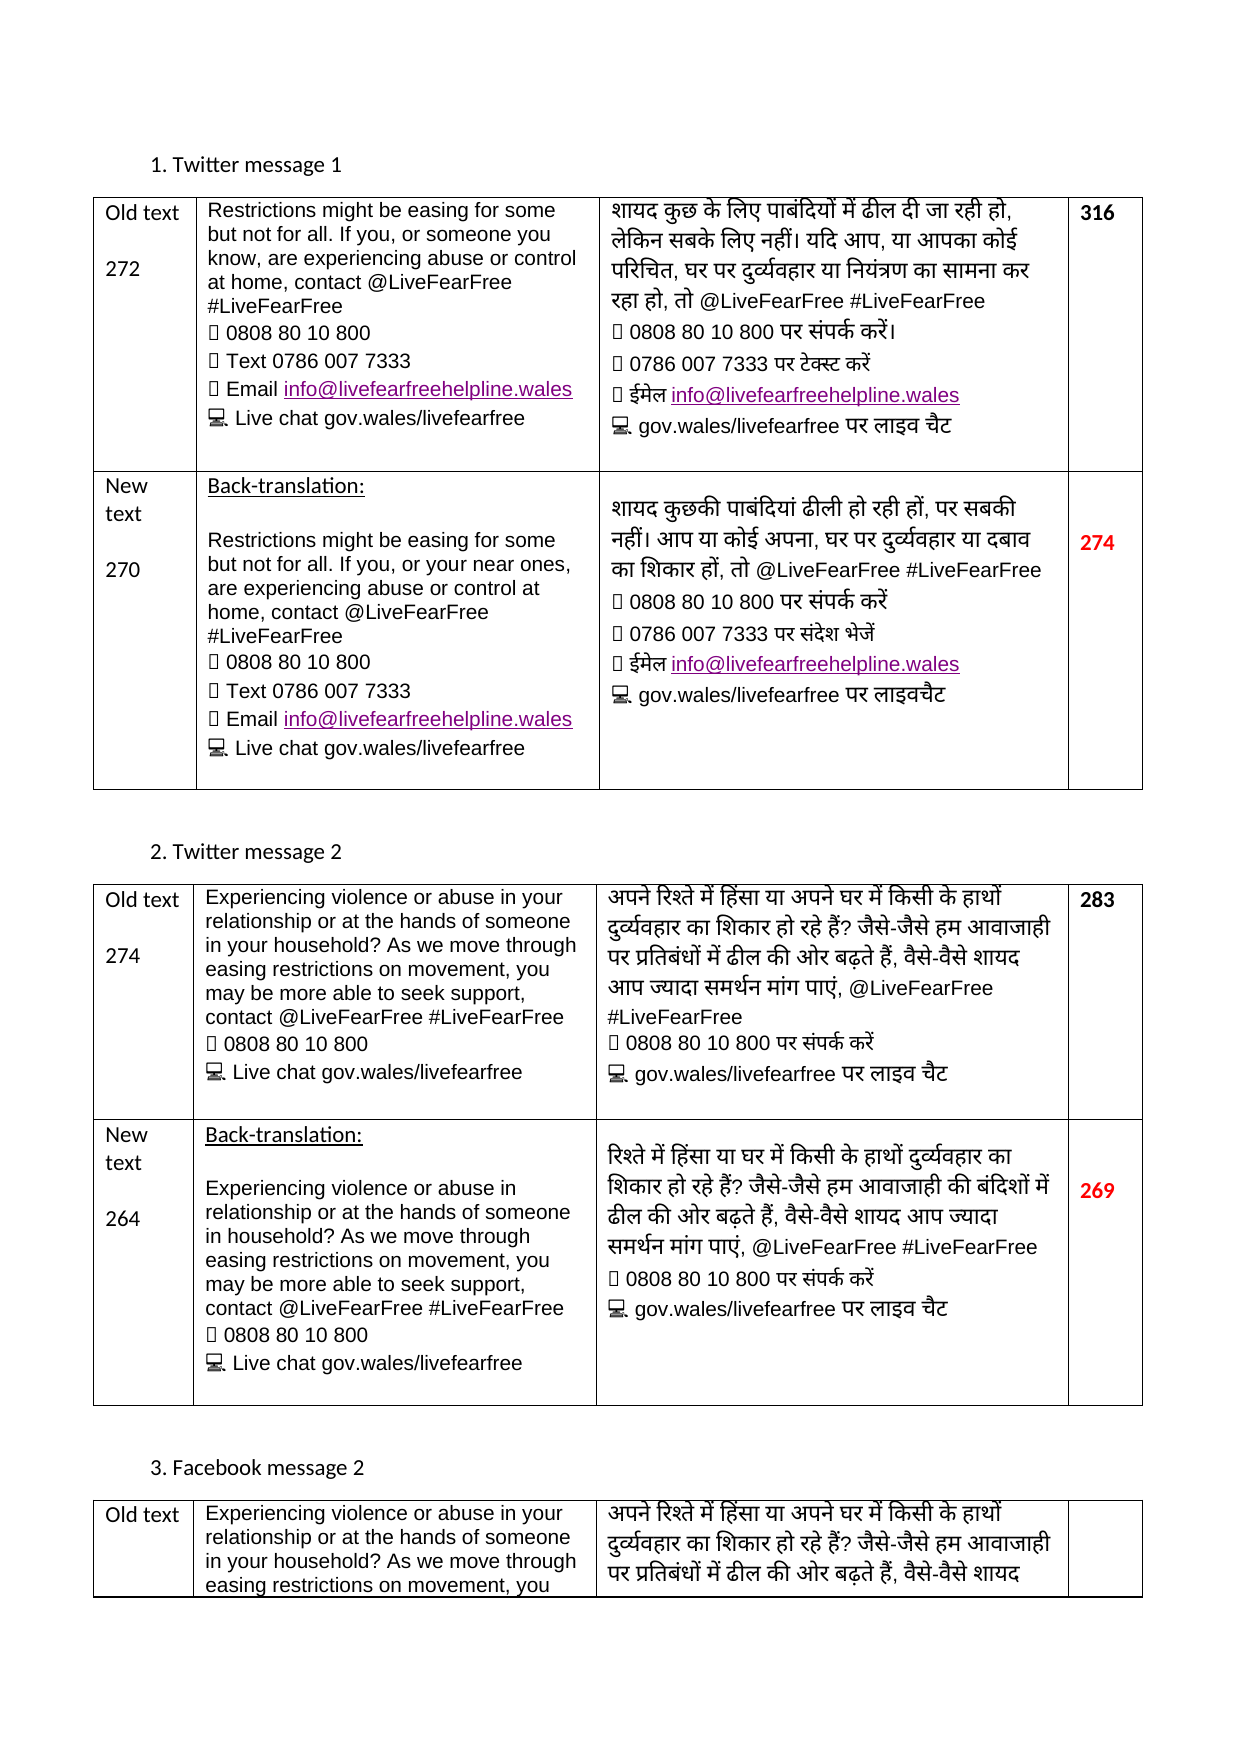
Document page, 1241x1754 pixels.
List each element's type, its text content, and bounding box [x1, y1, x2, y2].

table_header [1069, 1501, 1142, 1596]
table_cell 274 [1069, 472, 1142, 789]
table_cell New text 270 [94, 472, 196, 789]
text 1. Twitter message 1 [150, 150, 1090, 178]
table_cell New text 264 [94, 1120, 193, 1405]
table_header Old text 274 [94, 885, 193, 1119]
table_header अपने रिश्ते में हिंसा या अपने घर में किसी के हाथों दुर्व्यवहार का शिकार हो रहे हैं? जैसे-जैसे हम आवाजाही पर प्रतिबंधों में ढील की ओर बढ़ते हैं, वैसे-वैसे शायद आप ज्यादा समर्थन मांग पाएं, @LiveFearFree #LiveFearFree 📞 0808 80 10 800 पर संपर्क करें 💻 gov.wales/livefearfree पर लाइव चैट [597, 885, 1068, 1119]
table_header Old text 272 [94, 198, 196, 471]
table_header 316 [1069, 198, 1142, 471]
table_cell 269 [1069, 1120, 1142, 1405]
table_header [194, 1501, 596, 1596]
table_header 283 [1069, 885, 1142, 1119]
table_cell रिश्ते में हिंसा या घर में किसी के हाथों दुर्व्यवहार का शिकार हो रहे हैं? जैसे-जैसे हम आवाजाही की बंदिशों में ढील की ओर बढ़ते हैं, वैसे-वैसे शायद आप ज्यादा समर्थन मांग पाएं, @LiveFearFree #LiveFearFree 📞 0808 80 10 800 पर संपर्क करें 💻 gov.wales/livefearfree पर लाइव चैट [597, 1120, 1068, 1405]
table_header शायद कुछ के लिए पाबंदियों में ढील दी जा रही हो, लेकिन सबके लिए नहीं। यदि आप, या आपका कोई परिचित, घर पर दुर्व्यवहार या नियंत्रण का सामना कर रहा हो, तो @LiveFearFree #LiveFearFree 📞 0808 80 10 800 पर संपर्क करें। 📲 0786 007 7333 पर टेक्स्ट करें 📧 ईमेल info@livefearfreehelpline.wales 💻 gov.wales/livefearfree पर लाइव चैट [600, 198, 1068, 471]
table_header Experiencing violence or abuse in your relationship or at the hands of someone in your household? As we move through easing restrictions on movement, you may be more able to seek support, contact @LiveFearFree #LiveFearFree 📞 0808 80 10 800 💻 Live chat gov.wales/livefearfree [194, 885, 596, 1119]
text 3. Facebook message 2 [150, 1453, 1090, 1481]
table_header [597, 1501, 1068, 1596]
table_header Old text [94, 1501, 193, 1596]
table_cell शायद कुछकी पाबंदियां ढीली हो रही हों, पर सबकी नहीं। आप या कोई अपना, घर पर दुर्व्यवहार या दबाव का शिकार हों, तो @LiveFearFree #LiveFearFree 📞 0808 80 10 800 पर संपर्क करें 📲 0786 007 7333 पर संदेश भेजें 📧 ईमेल info@livefearfreehelpline.wales 💻 gov.wales/livefearfree पर लाइवचैट [600, 472, 1068, 789]
table_cell Back-translation: Restrictions might be easing for some but not for all. If you, or your near ones, are experiencing abuse or control at home, contact @LiveFearFree #LiveFearFree 📞 0808 80 10 800 📲 Text 0786 007 7333 📧 Email info@livefearfreehelpline.wales 💻 Live chat gov.wales/livefearfree [197, 472, 599, 789]
table_header Restrictions might be easing for some but not for all. If you, or someone you know, are experiencing abuse or control at home, contact @LiveFearFree #LiveFearFree 📞 0808 80 10 800 📲 Text 0786 007 7333 📧 Email info@livefearfreehelpline.wales 💻 Live chat gov.wales/livefearfree [197, 198, 599, 471]
table_cell Back-translation: Experiencing violence or abuse in relationship or at the hands of someone in household? As we move through easing restrictions on movement, you may be more able to seek support, contact @LiveFearFree #LiveFearFree 📞 0808 80 10 800 💻 Live chat gov.wales/livefearfree [194, 1120, 596, 1405]
text 2. Twitter message 2 [150, 837, 1090, 865]
